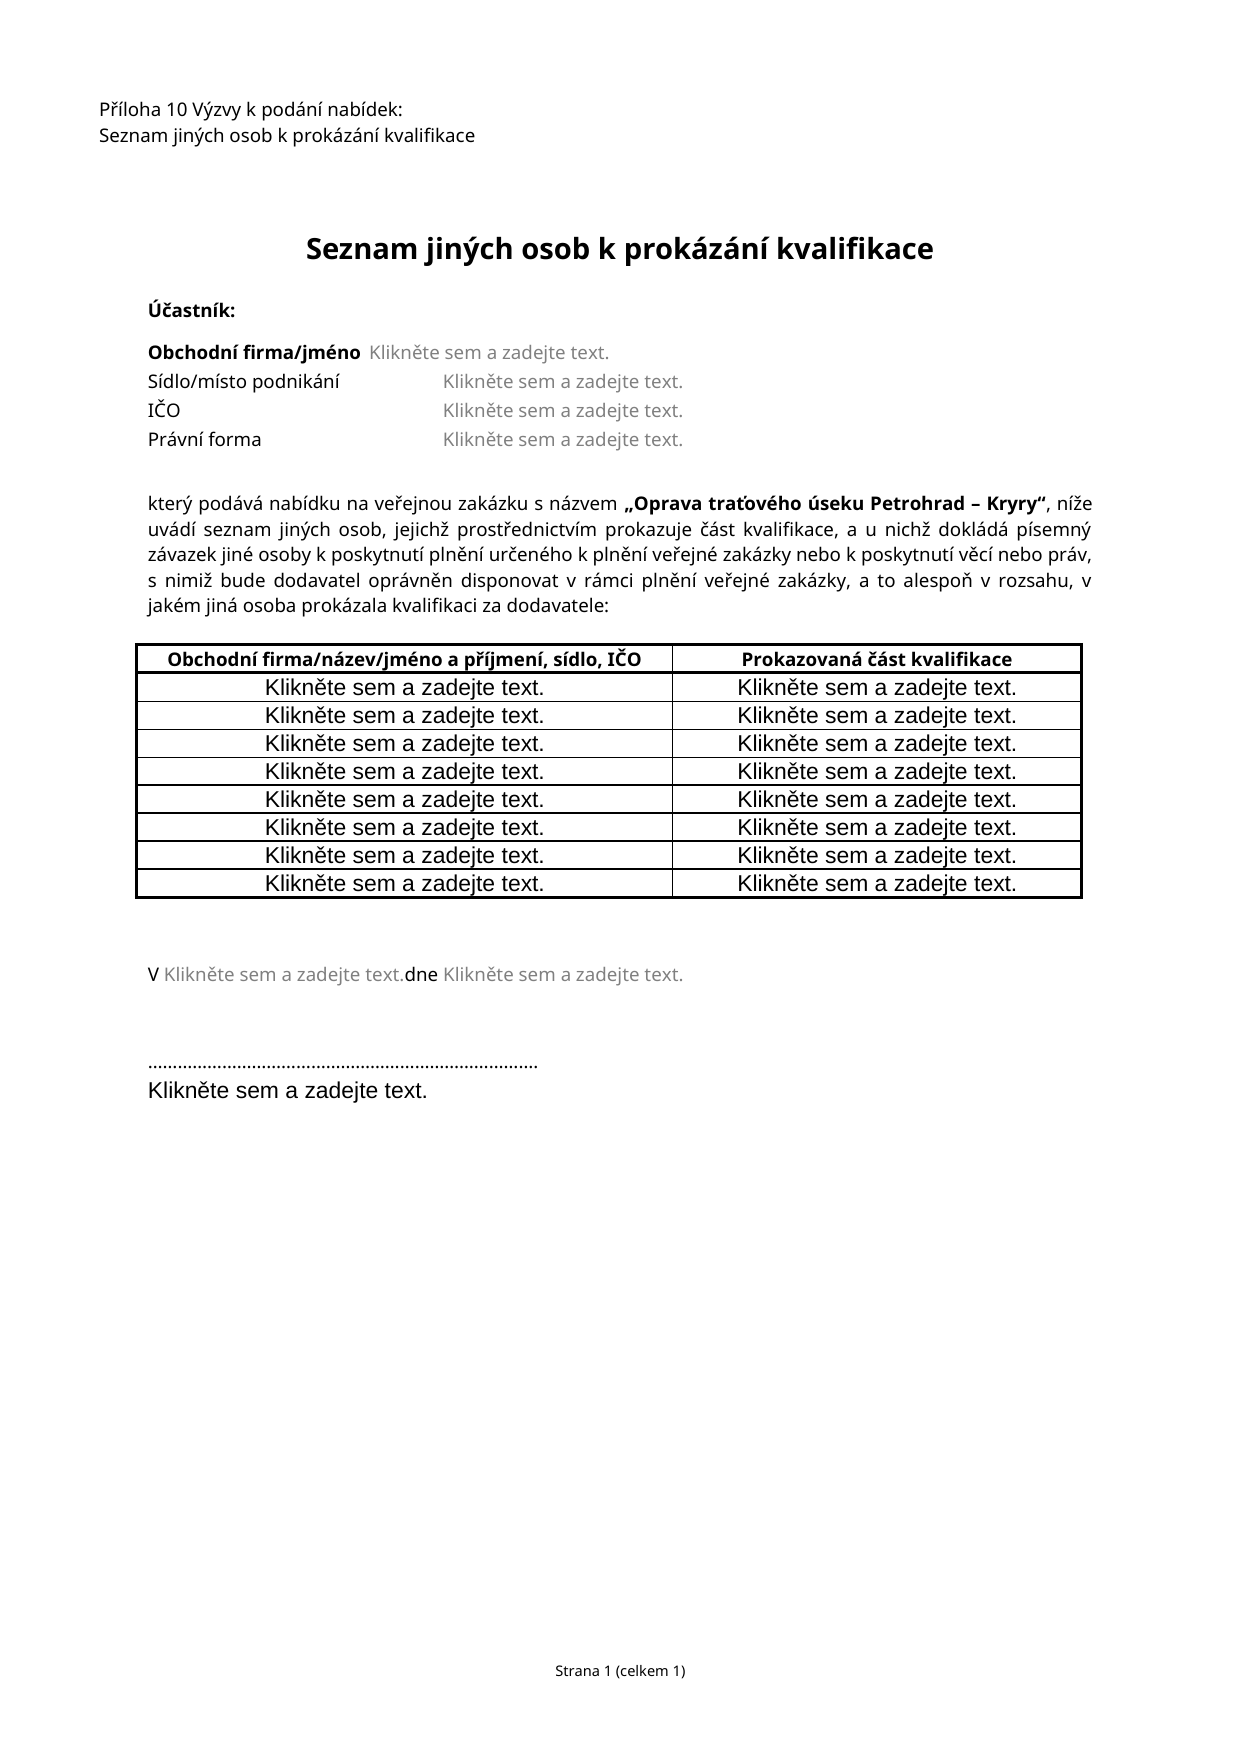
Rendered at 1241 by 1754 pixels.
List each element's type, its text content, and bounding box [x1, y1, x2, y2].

text Právní forma [148, 423, 1093, 452]
title Seznam jiných osob k prokázání kvalifikace [148, 228, 1093, 268]
table_header Prokazovaná část kvalifikace [673, 646, 1080, 671]
text V dne [148, 957, 1092, 987]
text ……………………………………………………………………. [148, 1045, 1092, 1074]
text IČO [148, 394, 1093, 423]
table_header Obchodní firma/název/jméno a příjmení, sídlo, IČO [138, 646, 672, 671]
text který podává nabídku na veřejnou zakázku s názvem „Oprava traťového úseku Petrohrad – Kryry“, níže uvádí seznam jiných osob, jejichž prostřednictvím prokazuje část kvalifikace, a u nichž dokládá písemný závazek jiné osoby k poskytnutí plnění určeného k plnění veřejné zakázky nebo k poskytnutí věcí nebo práv, s nimiž bude dodavatel oprávněn disponovat v rámci plnění veřejné zakázky, a to alespoň v rozsahu, v jakém jiná osoba prokázala kvalifikaci za dodavatele: [148, 490, 1093, 618]
text Obchodní firma/jméno [148, 336, 1093, 365]
text Sídlo/místo podnikání [148, 365, 1093, 394]
text Účastník: [148, 293, 1093, 324]
